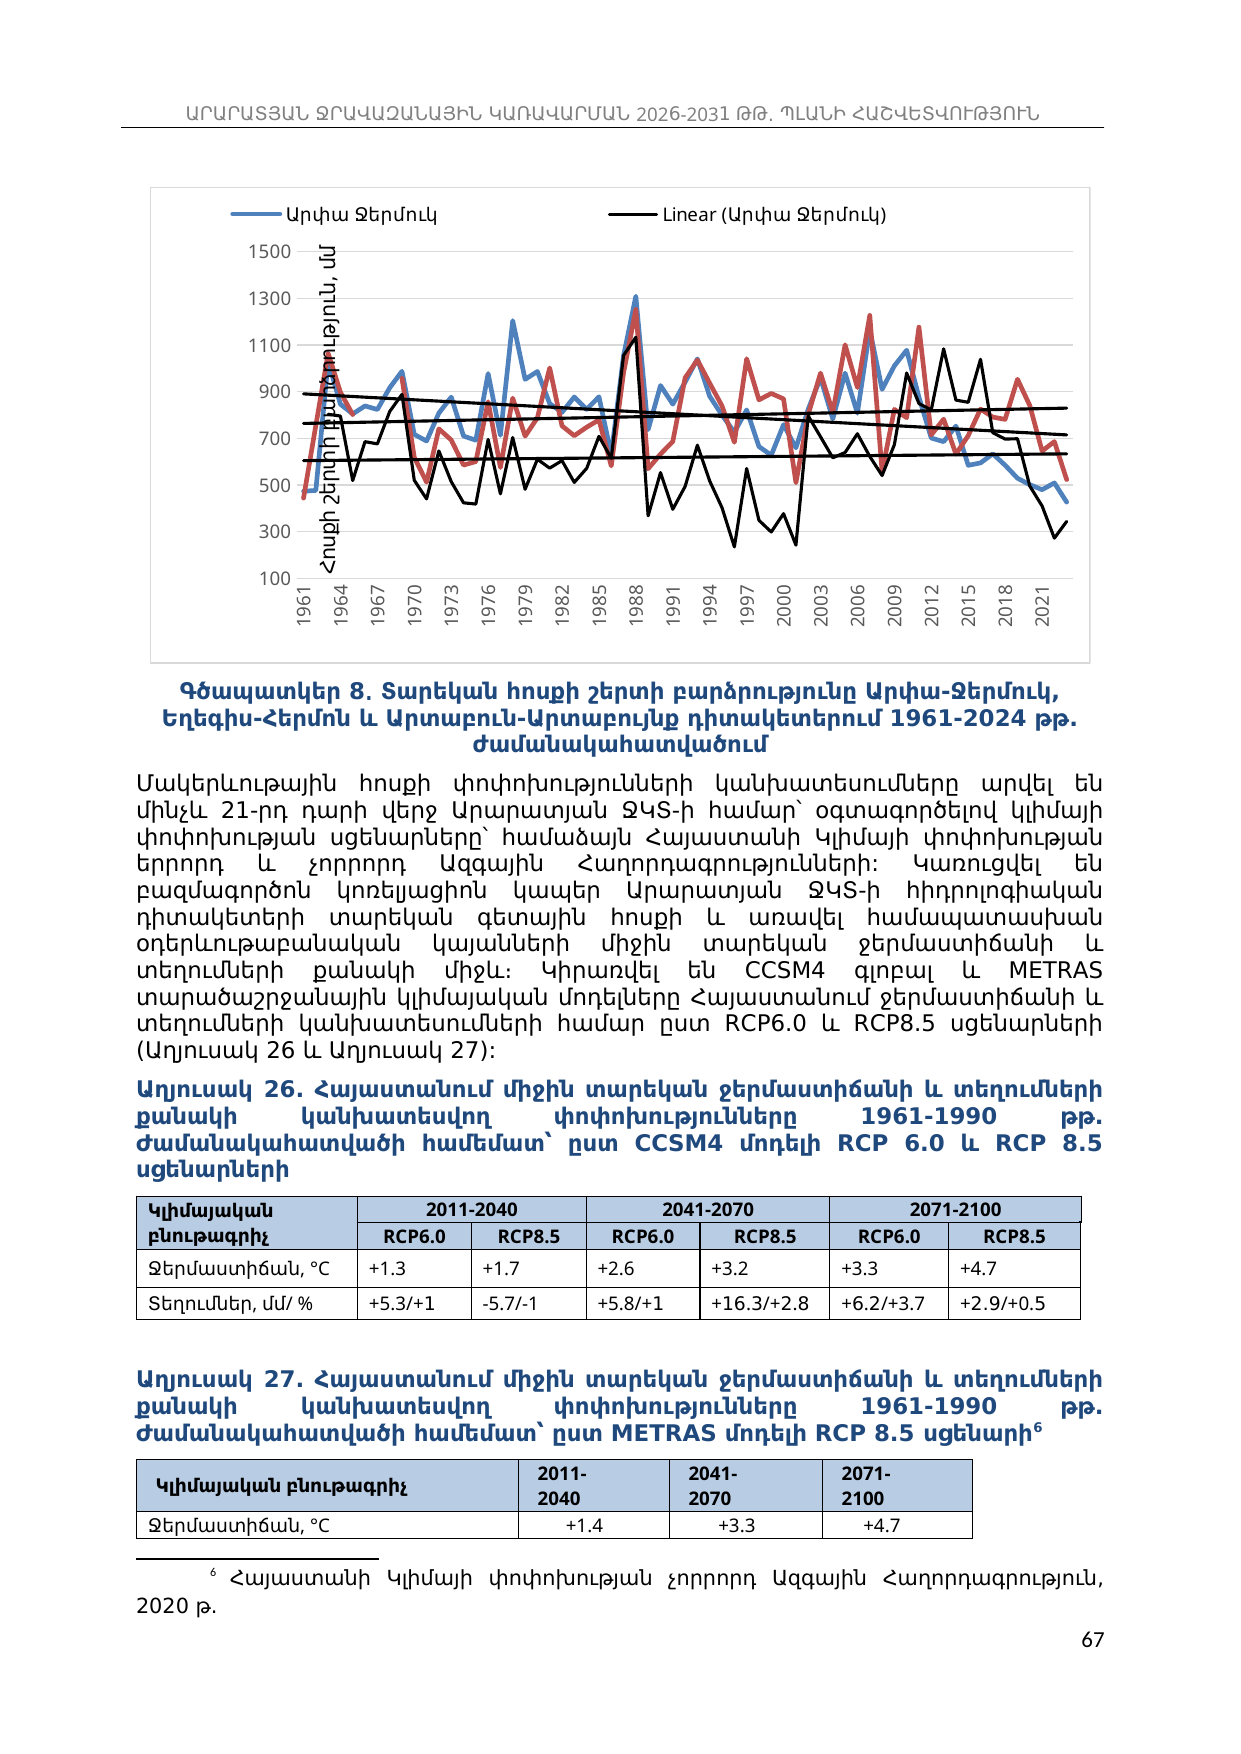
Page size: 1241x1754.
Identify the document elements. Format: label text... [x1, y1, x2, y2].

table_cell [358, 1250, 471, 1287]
text Գծապատկեր 8․ Տարեկան հոսքի շերտի բարձրությունը Արփա-Ջերմուկ, Եղեգիս-Հերմոն և Արտաբուն-Արտաբույնք դիտակետերում 1961-2024 թթ. ժամանակահատվածում [136, 677, 1104, 758]
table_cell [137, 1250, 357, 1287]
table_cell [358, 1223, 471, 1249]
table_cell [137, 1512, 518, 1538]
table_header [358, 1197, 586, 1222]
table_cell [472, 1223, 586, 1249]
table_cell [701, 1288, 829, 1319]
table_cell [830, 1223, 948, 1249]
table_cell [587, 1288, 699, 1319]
text Աղյուսակ 28. Հայաստանում միջին տարեկան ջերմաստիճանի և տեղումների քանակի կանխատեսվող փոփոխությունները 1961-1990 թթ. Ժամանակահատվածի համեմատ՝ ըստ METRAS մոդելի RCP 8.5 սցենարի [136, 1367, 1104, 1447]
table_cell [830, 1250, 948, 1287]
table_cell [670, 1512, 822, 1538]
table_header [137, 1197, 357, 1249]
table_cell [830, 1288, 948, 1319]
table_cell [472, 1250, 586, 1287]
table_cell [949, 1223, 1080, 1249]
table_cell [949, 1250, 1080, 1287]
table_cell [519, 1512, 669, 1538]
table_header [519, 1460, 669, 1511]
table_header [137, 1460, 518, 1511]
text Աղյուսակ 27. Հայաստանում միջին տարեկան ջերմաստիճանի և տեղումների քանակի կանխատեսվող փոփոխությունները 1961-1990 թթ. Ժամանակահատվածի համեմատ՝ ըստ CCSM4 մոդելի RCP 6.0 և RCP 8.5 սցենարների [136, 1076, 1104, 1183]
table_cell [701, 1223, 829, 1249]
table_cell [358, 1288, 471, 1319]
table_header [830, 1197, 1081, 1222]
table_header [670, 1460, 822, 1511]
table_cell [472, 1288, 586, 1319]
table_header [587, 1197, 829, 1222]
text Մակերևութային հոսքի փոփոխությունների կանխատեսումները արվել են մինչև 21-րդ դարի վերջ Արարատյան ՋԿՏ-ի համար՝ օգտագործելով կլիմայի փոփոխության սցենարները՝ համաձայն Հայաստանի Կլիմայի փոփոխության երրորդ և չորրորդ Ազգային Հաղորդագրությունների: Կառուցվել են բազմագործոն կոռելյացիոն կապեր Արարատյան ՋԿՏ-ի հիդրոլոգիական դիտակետերի տարեկան գետային հոսքի և առավել համապատասխան օդերևութաբանական կայանների միջին տարեկան ջերմաստիճանի և տեղումների քանակի միջև։ Կիրառվել են CCSM4 գլոբալ և METRAS տարածաշրջանային կլիմայական մոդելները Հայաստանում ջերմաստիճանի և տեղումների կանխատեսումների համար ըստ RCP6.0 և RCP8.5 սցենարների (Աղյուսակ 27 և Աղյուսակ 28): [136, 771, 1104, 1064]
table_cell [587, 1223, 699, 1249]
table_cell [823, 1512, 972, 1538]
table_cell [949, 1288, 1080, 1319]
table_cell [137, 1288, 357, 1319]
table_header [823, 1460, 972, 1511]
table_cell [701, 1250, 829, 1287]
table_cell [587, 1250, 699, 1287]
